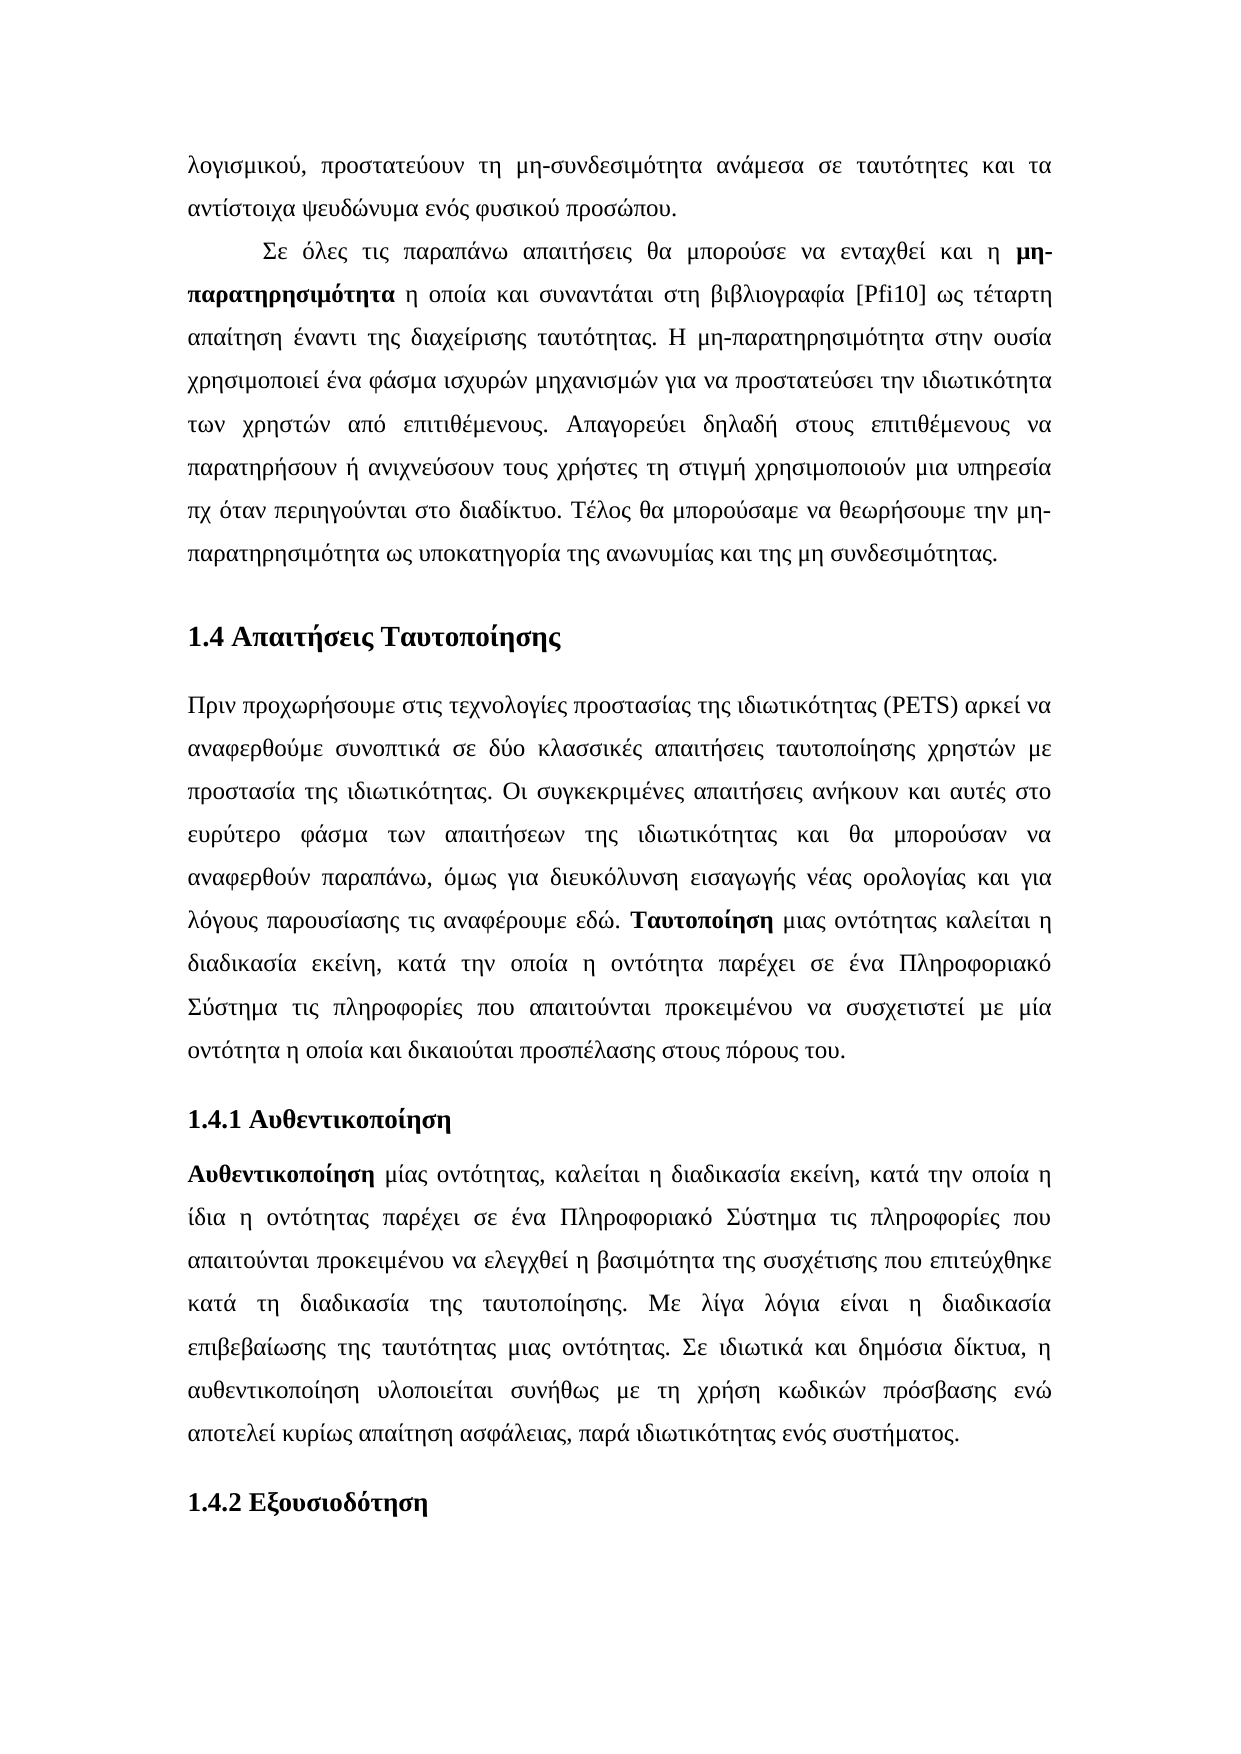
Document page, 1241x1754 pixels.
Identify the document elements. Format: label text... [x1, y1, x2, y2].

subtitle Απαιτήσεις Ταυτοποίησης [187, 619, 1053, 652]
text Πριν προχωρήσουμε στις τεχνολογίες προστασίας της ιδιωτικότητας (PETS) αρκεί να αναφερθούμε συνοπτικά σε δύο κλασσικές απαιτήσεις ταυτοποίησης χρηστών με προστασία της ιδιωτικότητας. Οι συγκεκριμένες απαιτήσεις ανήκουν και αυτές στο ευρύτερο φάσμα των απαιτήσεων της ιδιωτικότητας και θα μπορούσαν να αναφερθούν παραπάνω, όμως για διευκόλυνση εισαγωγής νέας ορολογίας και για λόγους παρουσίασης τις αναφέρουμε εδώ. Ταυτοποίηση μιας οντότητας καλείται η διαδικασία εκείνη, κατά την οποία η οντότητα παρέχει σε ένα Πληροφοριακό Σύστημα τις πληροφορίες που απαιτούνται προκειμένου να συσχετιστεί µε μία οντότητα η οποία και δικαιούται προσπέλασης στους πόρους του. [187, 690, 1053, 1063]
subtitle Αυθεντικοποίηση [187, 1103, 1053, 1134]
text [187, 150, 1053, 222]
subtitle Εξουσιοδότηση [187, 1486, 1053, 1517]
text Σε όλες τις παραπάνω απαιτήσεις θα μπορούσε να ενταχθεί και η μη-παρατηρησιμότητα η οποία και συναντάται στη βιβλιογραφία ως τέταρτη απαίτηση έναντι της διαχείρισης ταυτότητας. Η μη-παρατηρησιμότητα στην ουσία χρησιμοποιεί ένα φάσμα ισχυρών μηχανισμών για να προστατεύσει την ιδιωτικότητα των χρηστών από επιτιθέμενους. Απαγορεύει δηλαδή στους επιτιθέμενους να παρατηρήσουν ή ανιχνεύσουν τους χρήστες τη στιγμή χρησιμοποιούν μια υπηρεσία πχ όταν περιηγούνται στο διαδίκτυο. Τέλος θα μπορούσαμε να θεωρήσουμε την μη-παρατηρησιμότητα ως υποκατηγορία της ανωνυμίας και της μη συνδεσιμότητας. [187, 236, 1053, 567]
text Αυθεντικοποίηση μίας οντότητας, καλείται η διαδικασία εκείνη, κατά την οποία η ίδια η οντότητας παρέχει σε ένα Πληροφοριακό Σύστημα τις πληροφορίες που απαιτούνται προκειμένου να ελεγχθεί η βασιμότητα της συσχέτισης που επιτεύχθηκε κατά τη διαδικασία της ταυτοποίησης. Με λίγα λόγια είναι η διαδικασία επιβεβαίωσης της ταυτότητας μιας οντότητας. Σε ιδιωτικά και δημόσια δίκτυα, η αυθεντικοποίηση υλοποιείται συνήθως με τη χρήση κωδικών πρόσβασης ενώ αποτελεί κυρίως απαίτηση ασφάλειας, παρά ιδιωτικότητας ενός συστήματος. [187, 1159, 1053, 1447]
